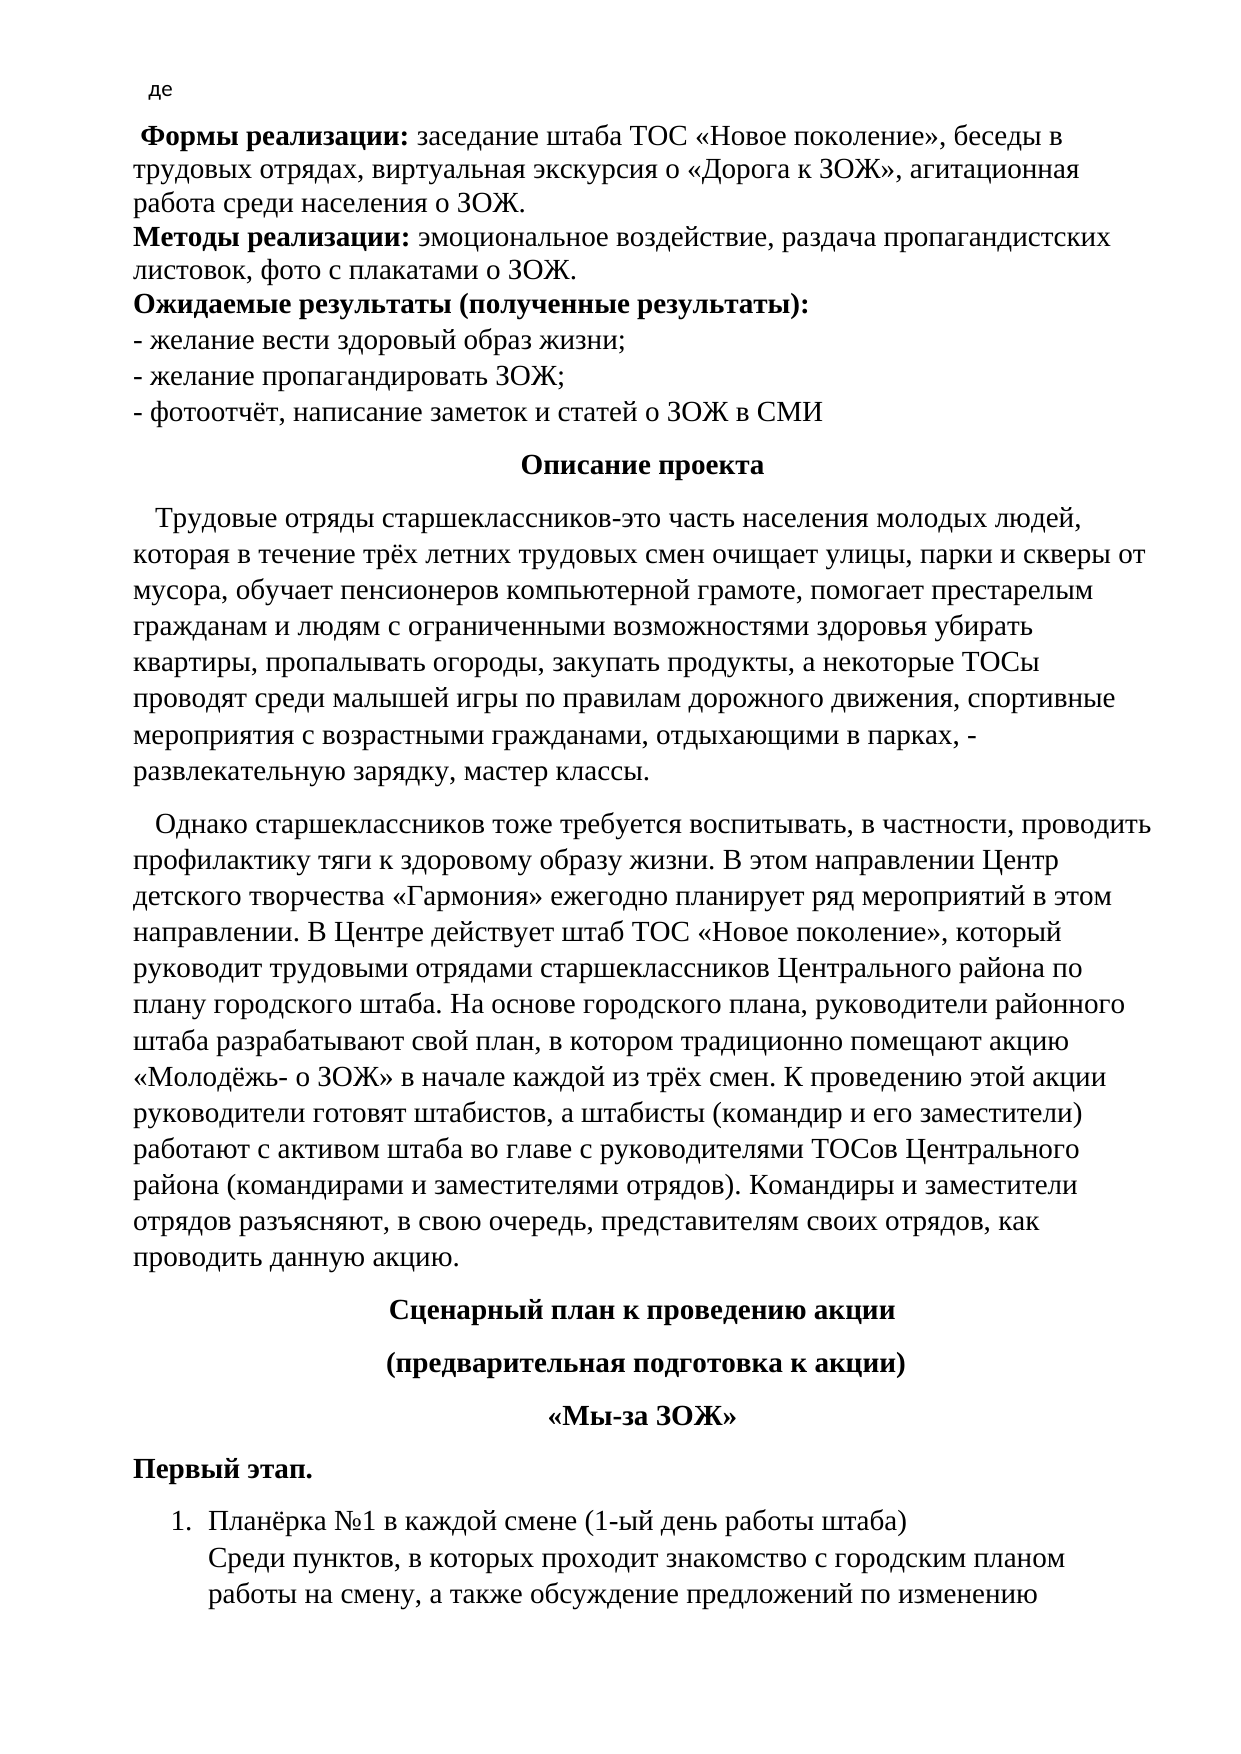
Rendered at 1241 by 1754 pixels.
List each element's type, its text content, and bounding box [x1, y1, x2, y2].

text Однако старшеклассников тоже требуется воспитывать, в частности, проводить профилактику тяги к здоровому образу жизни. В этом направлении Центр детского творчества «Гармония» ежегодно планирует ряд мероприятий в этом направлении. В Центре действует штаб ТОС «Новое поколение», который руководит трудовыми отрядами старшеклассников Центрального района по плану городского штаба. На основе городского плана, руководители районного штаба разрабатывают свой план, в котором традиционно помещают акцию «Молодёжь- о ЗОЖ» в начале каждой из трёх смен. К проведению этой акции руководители готовят штабистов, а штабисты (командир и его заместители) работают с активом штаба во главе с руководителями ТОСов Центрального района (командирами и заместителями отрядов). Командиры и заместители отрядов разъясняют, в свою очередь, представителям своих отрядов, как проводить данную акцию. [133, 806, 1152, 1273]
text Формы реализации: заседание штаба ТОС «Новое поколение», беседы в трудовых отрядах, виртуальная экскурсия о «Дорога к ЗОЖ», агитационная работа среди населения о ЗОЖ. [133, 118, 1152, 219]
text Ожидаемые результаты (полученные результаты): - желание вести здоровый образ жизни; - желание пропагандировать ЗОЖ; - фотоотчёт, написание заметок и статей о ЗОЖ в СМИ [133, 286, 1152, 428]
text Сценарный план к проведению акции [133, 1292, 1152, 1326]
text «Мы-за ЗОЖ» [133, 1398, 1152, 1431]
text Первый этап. [133, 1451, 1152, 1484]
text Методы реализации: эмоциональное воздействие, раздача пропагандистских листовок, фото с плакатами о ЗОЖ. [133, 219, 1152, 286]
text Описание проекта [133, 447, 1152, 481]
text Трудовые отряды старшеклассников-это часть населения молодых людей, которая в течение трёх летних трудовых смен очищает улицы, парки и скверы от мусора, обучает пенсионеров компьютерной грамоте, помогает престарелым гражданам и людям с ограниченными возможностями здоровья убирать квартиры, пропалывать огороды, закупать продукты, а некоторые ТОСы проводят среди малышей игры по правилам дорожного движения, спортивные мероприятия с возрастными гражданами, отдыхающими в парках, -развлекательную зарядку, мастер классы. [133, 500, 1152, 786]
text (предварительная подготовка к акции) [133, 1345, 1152, 1379]
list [170, 1503, 1152, 1609]
